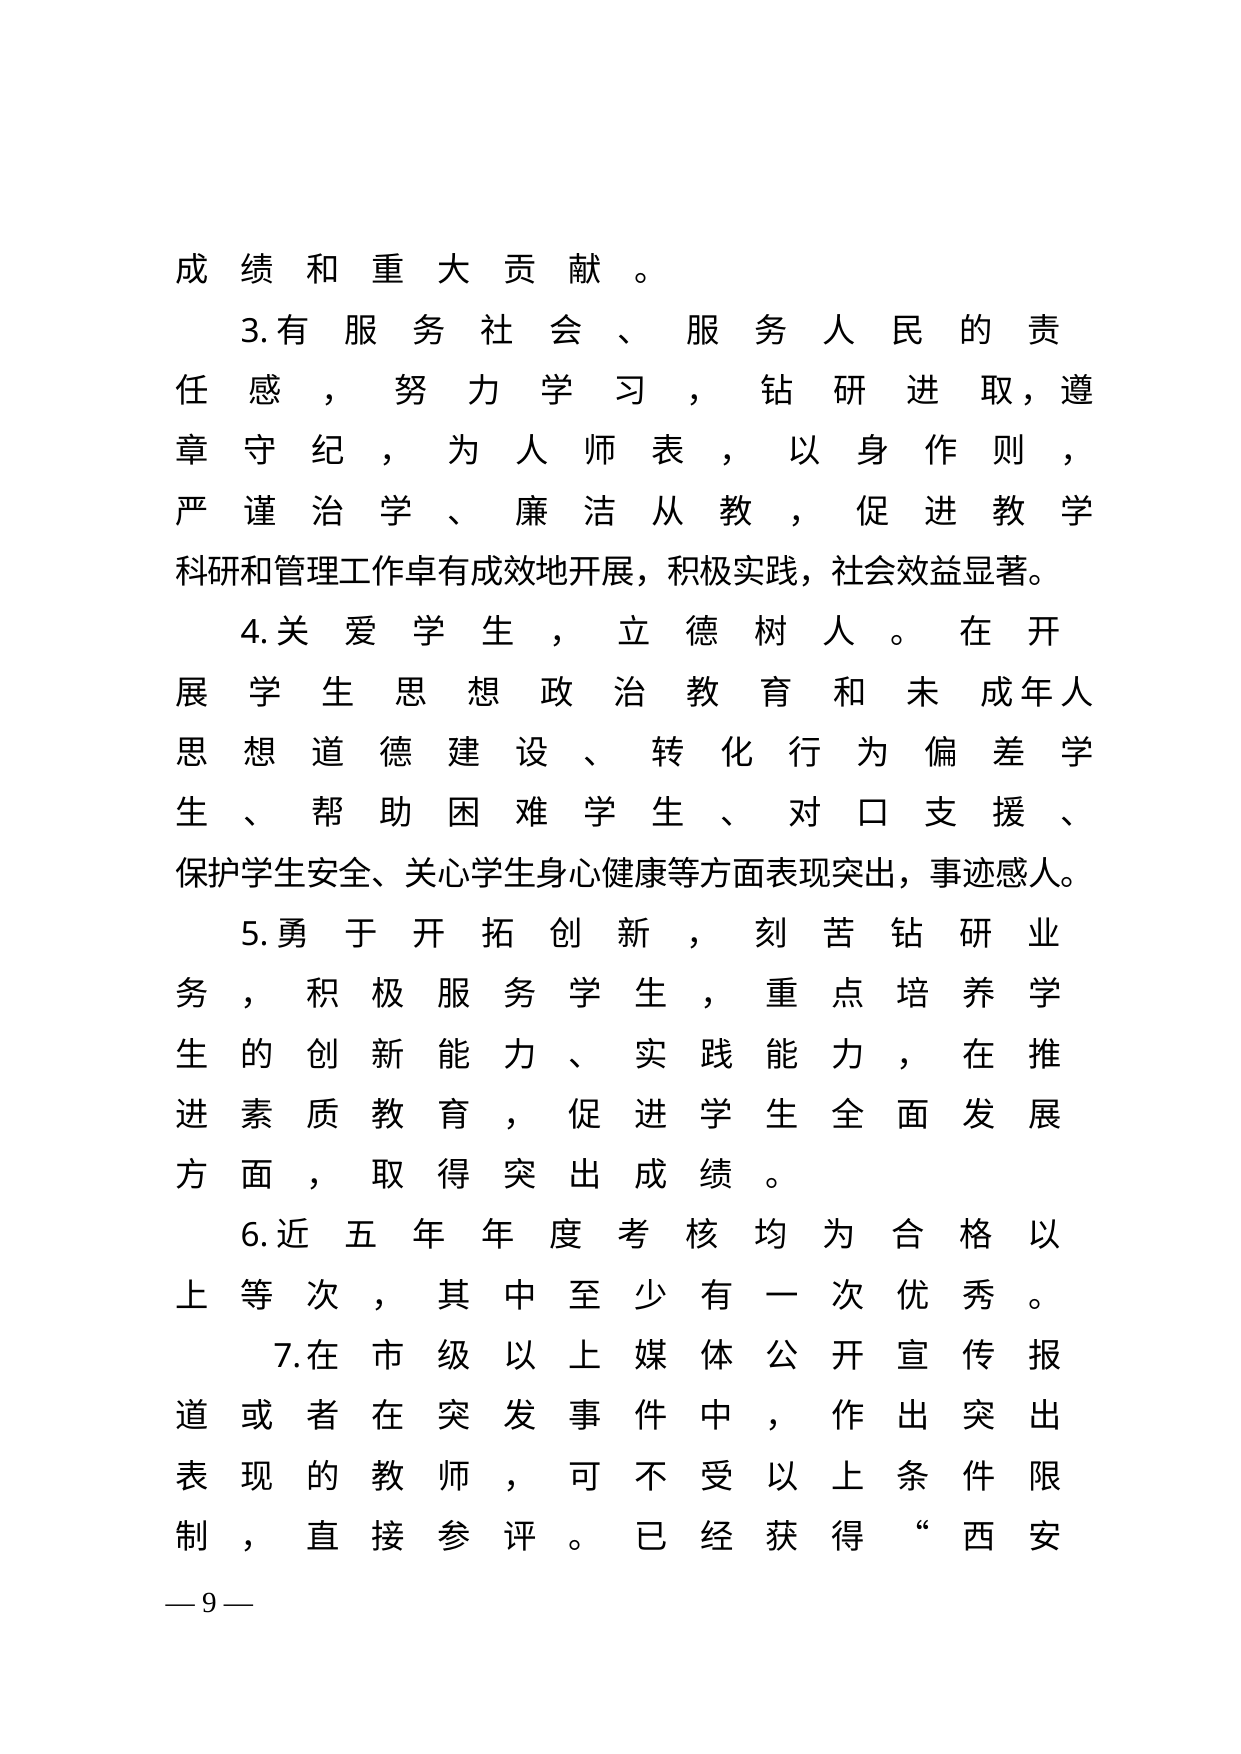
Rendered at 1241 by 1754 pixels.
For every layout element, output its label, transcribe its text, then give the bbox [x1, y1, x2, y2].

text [175, 237, 1093, 297]
text 6.近五年年度考核均为合格以上等次，其中至少有一次优秀。 [175, 1202, 1093, 1323]
text 5.勇于开拓创新，刻苦钻研业务，积极服务学生，重点培养学生的创新能力、实践能力，在推进素质教育，促进学生全面发展方面，取得突出成绩。 [175, 901, 1093, 1202]
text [175, 1323, 1093, 1564]
text 4.关爱学生，立德树人。在开展学生思想政治教育和未成年人思想道德建设、转化行为偏差学生、帮助困难学生、对口支援、保护学生安全、关心学生身心健康等方面表现突出，事迹感人。 [175, 599, 1093, 901]
text 3.有服务社会、服务人民的责任感，努力学习，钻研进取，遵章守纪，为人师表，以身作则，严谨治学、廉洁从教，促进教学科研和管理工作卓有成效地开展，积极实践，社会效益显著。 [175, 297, 1093, 599]
